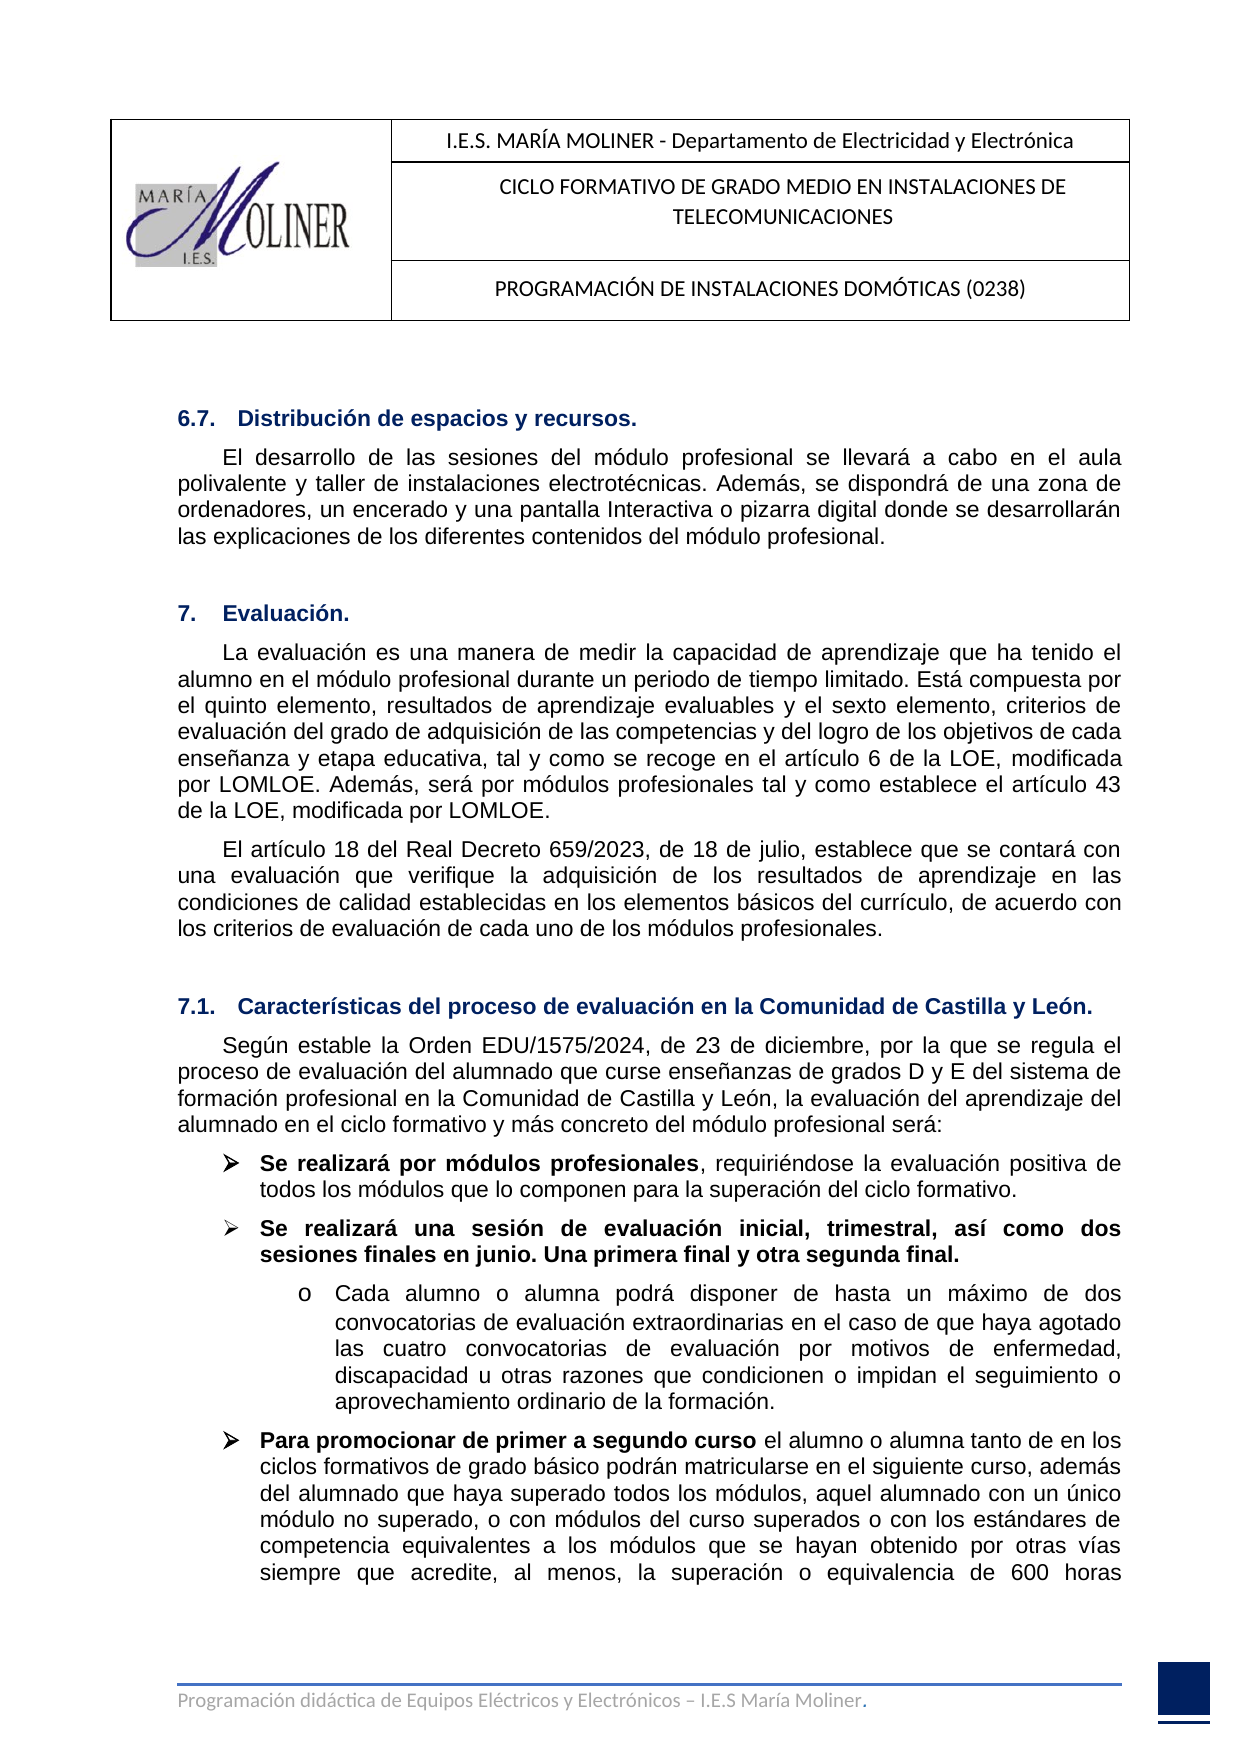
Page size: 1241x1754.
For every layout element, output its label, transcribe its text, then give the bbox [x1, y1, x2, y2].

text El desarrollo de las sesiones del módulo profesional se llevará a cabo en el aula polivalente y taller de instalaciones electrotécnicas. Además, se dispondrá de una zona de ordenadores, un encerado y una pantalla Interactiva o pizarra digital donde se desarrollarán las explicaciones de los diferentes contenidos del módulo profesional. [177, 443, 1122, 549]
list Se realizará por módulos profesionales, requiriéndose la evaluación positiva de todos los módulos que lo componen para la superación del ciclo formativo. [222, 1150, 1122, 1202]
subtitle Evaluación. [177, 600, 1122, 627]
subtitle Distribución de espacios y recursos. [177, 405, 1122, 431]
list Cada alumno o alumna podrá disponer de hasta un máximo de dos convocatorias de evaluación extraordinarias en el caso de que haya agotado las cuatro convocatorias de evaluación por motivos de enfermedad, discapacidad u otras razones que condicionen o impidan el seguimiento o aprovechamiento ordinario de la formación. [297, 1280, 1122, 1414]
picture [121, 155, 353, 281]
subtitle Características del proceso de evaluación en la Comunidad de Castilla y León. [177, 993, 1122, 1019]
text La evaluación es una manera de medir la capacidad de aprendizaje que ha tenido el alumno en el módulo profesional durante un periodo de tiempo limitado. Está compuesta por el quinto elemento, resultados de aprendizaje evaluables y el sexto elemento, criterios de evaluación del grado de adquisición de las competencias y del logro de los objetivos de cada enseñanza y etapa educativa, tal y como se recoge en el artículo 6 de la LOE, modificada por LOMLOE. Además, será por módulos profesionales tal y como establece el artículo 43 de la LOE, modificada por LOMLOE. [177, 639, 1122, 824]
text El artículo 18 del Real Decreto 659/2023, de 18 de julio, establece que se contará con una evaluación que verifique la adquisición de los resultados de aprendizaje en las condiciones de calidad establecidas en los elementos básicos del currículo, de acuerdo con los criterios de evaluación de cada uno de los módulos profesionales. [177, 836, 1122, 942]
text Según estable la Orden EDU/1575/2024, de 23 de diciembre, por la que se regula el proceso de evaluación del alumnado que curse enseñanzas de grados D y E del sistema de formación profesional en la Comunidad de Castilla y León, la evaluación del aprendizaje del alumnado en el ciclo formativo y más concreto del módulo profesional será: [177, 1032, 1122, 1137]
list Se realizará una sesión de evaluación inicial, trimestral, así como dos sesiones finales en junio. Una primera final y otra segunda final. [222, 1215, 1122, 1268]
